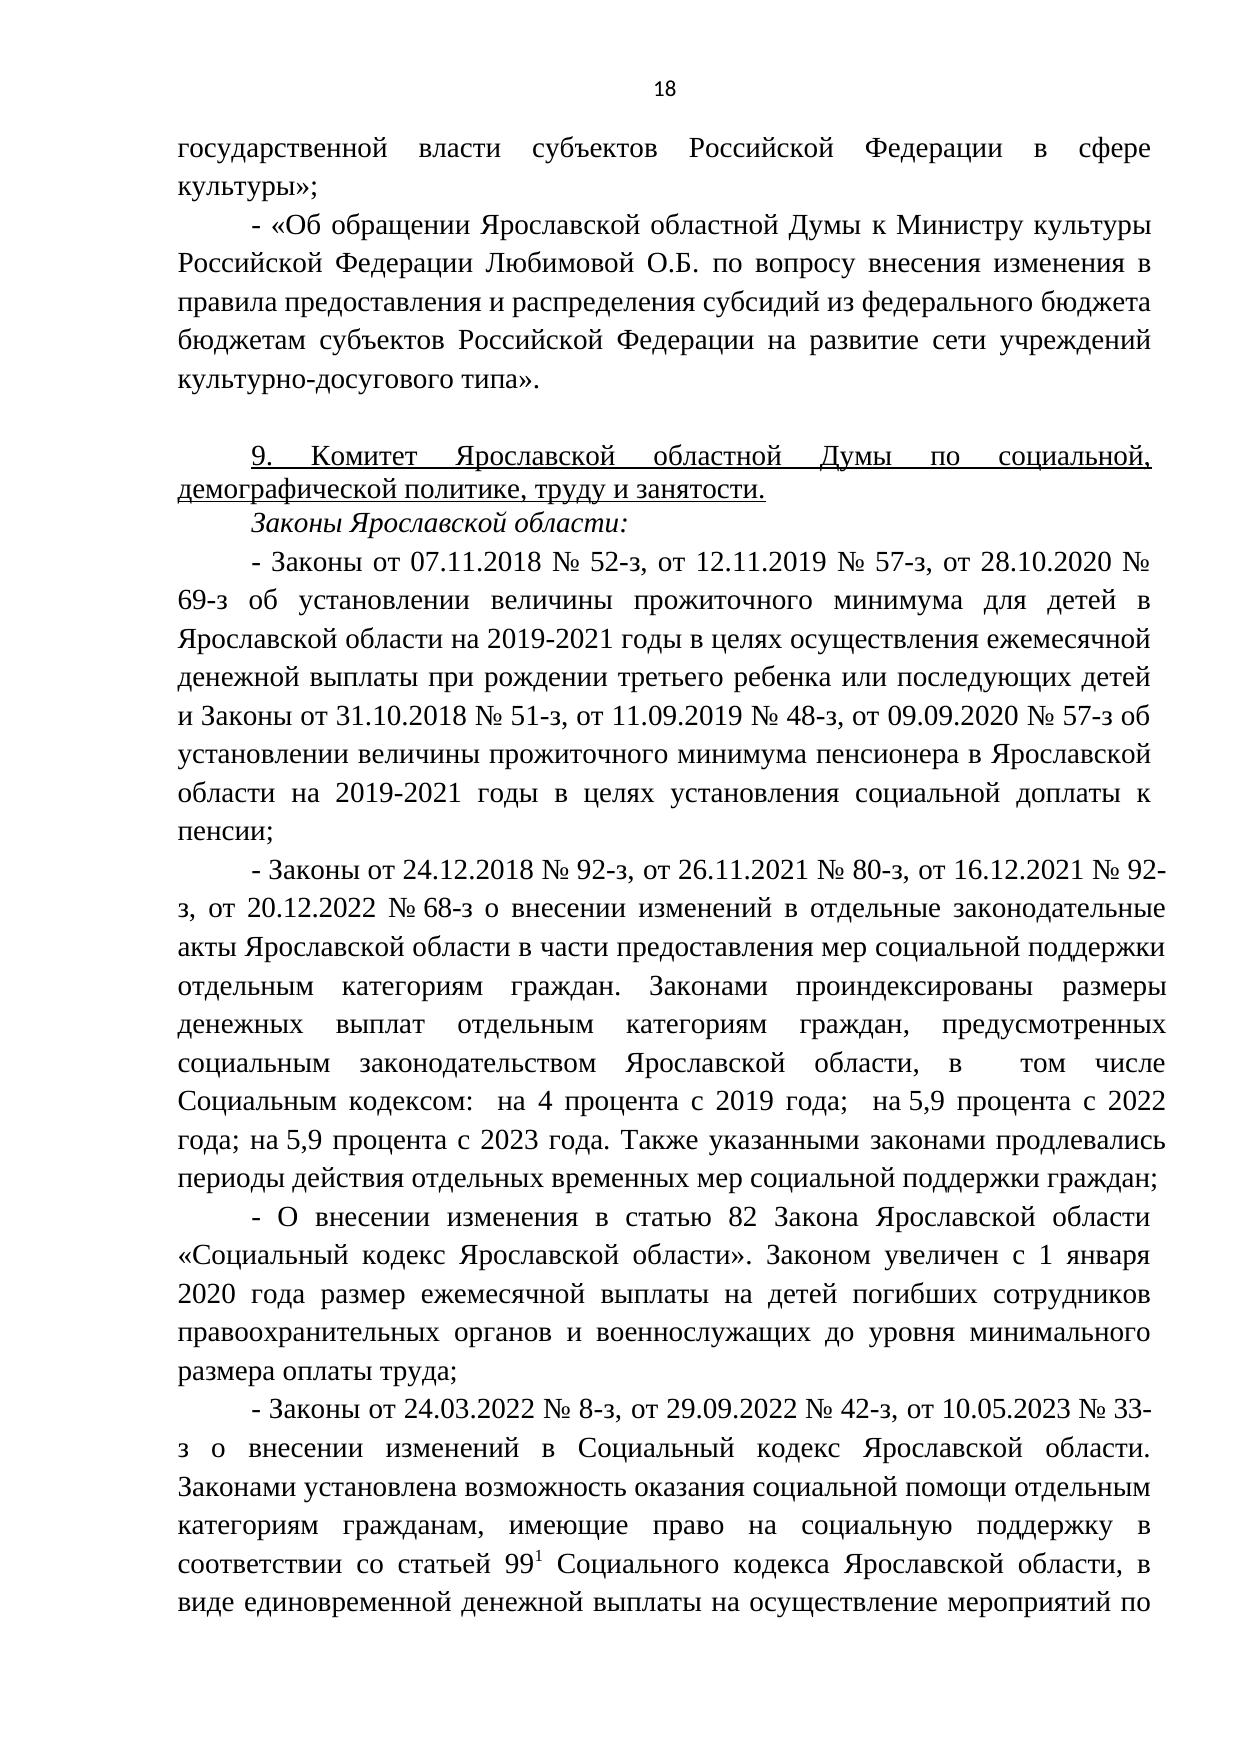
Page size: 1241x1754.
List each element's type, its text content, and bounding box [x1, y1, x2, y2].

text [177, 130, 1152, 202]
text Законы Ярославской области: [177, 505, 1152, 539]
subtitle 9. Комитет Ярославской областной Думы по социальной, демографической политике, труду и занятости. [177, 438, 1152, 505]
text - Законы от 24.12.2018 № 92-з, от 26.11.2021 № 80-з, от 16.12.2021 № 92-з, от 20.12.2022 № 68-з о внесении изменений в отдельные законодательные акты Ярославской области в части предоставления мер социальной поддержки отдельным категориям граждан. Законами проиндексированы размеры денежных выплат отдельным категориям граждан, предусмотренных социальным законодательством Ярославской области, в том числе Социальным кодексом: на 4 процента с 2019 года; на 5,9 процента с 2022 года; на 5,9 процента с 2023 года. Также указанными законами продлевались периоды действия отдельных временных мер социальной поддержки граждан; [177, 852, 1167, 1194]
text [177, 1392, 1152, 1618]
text - Законы от 07.11.2018 № 52-з, от 12.11.2019 № 57-з, от 28.10.2020 № 69-з об установлении величины прожиточного минимума для детей в Ярославской области на 2019-2021 годы в целях осуществления ежемесячной денежной выплаты при рождении третьего ребенка или последующих детей и Законы от 31.10.2018 № 51-з, от 11.09.2019 № 48-з, от 09.09.2020 № 57-з об установлении величины прожиточного минимума пенсионера в Ярославской области на 2019-2021 годы в целях установления социальной доплаты к пенсии; [177, 544, 1152, 847]
text - «Об обращении Ярославской областной Думы к Министру культуры Российской Федерации Любимовой О.Б. по вопросу внесения изменения в правила предоставления и распределения субсидий из федерального бюджета бюджетам субъектов Российской Федерации на развитие сети учреждений культурно-досугового типа». [177, 207, 1152, 394]
text - О внесении изменения в статью 82 Закона Ярославской области «Социальный кодекс Ярославской области». Законом увеличен с 1 января 2020 года размер ежемесячной выплаты на детей погибших сотрудников правоохранительных органов и военнослужащих до уровня минимального размера оплаты труда; [177, 1199, 1152, 1387]
